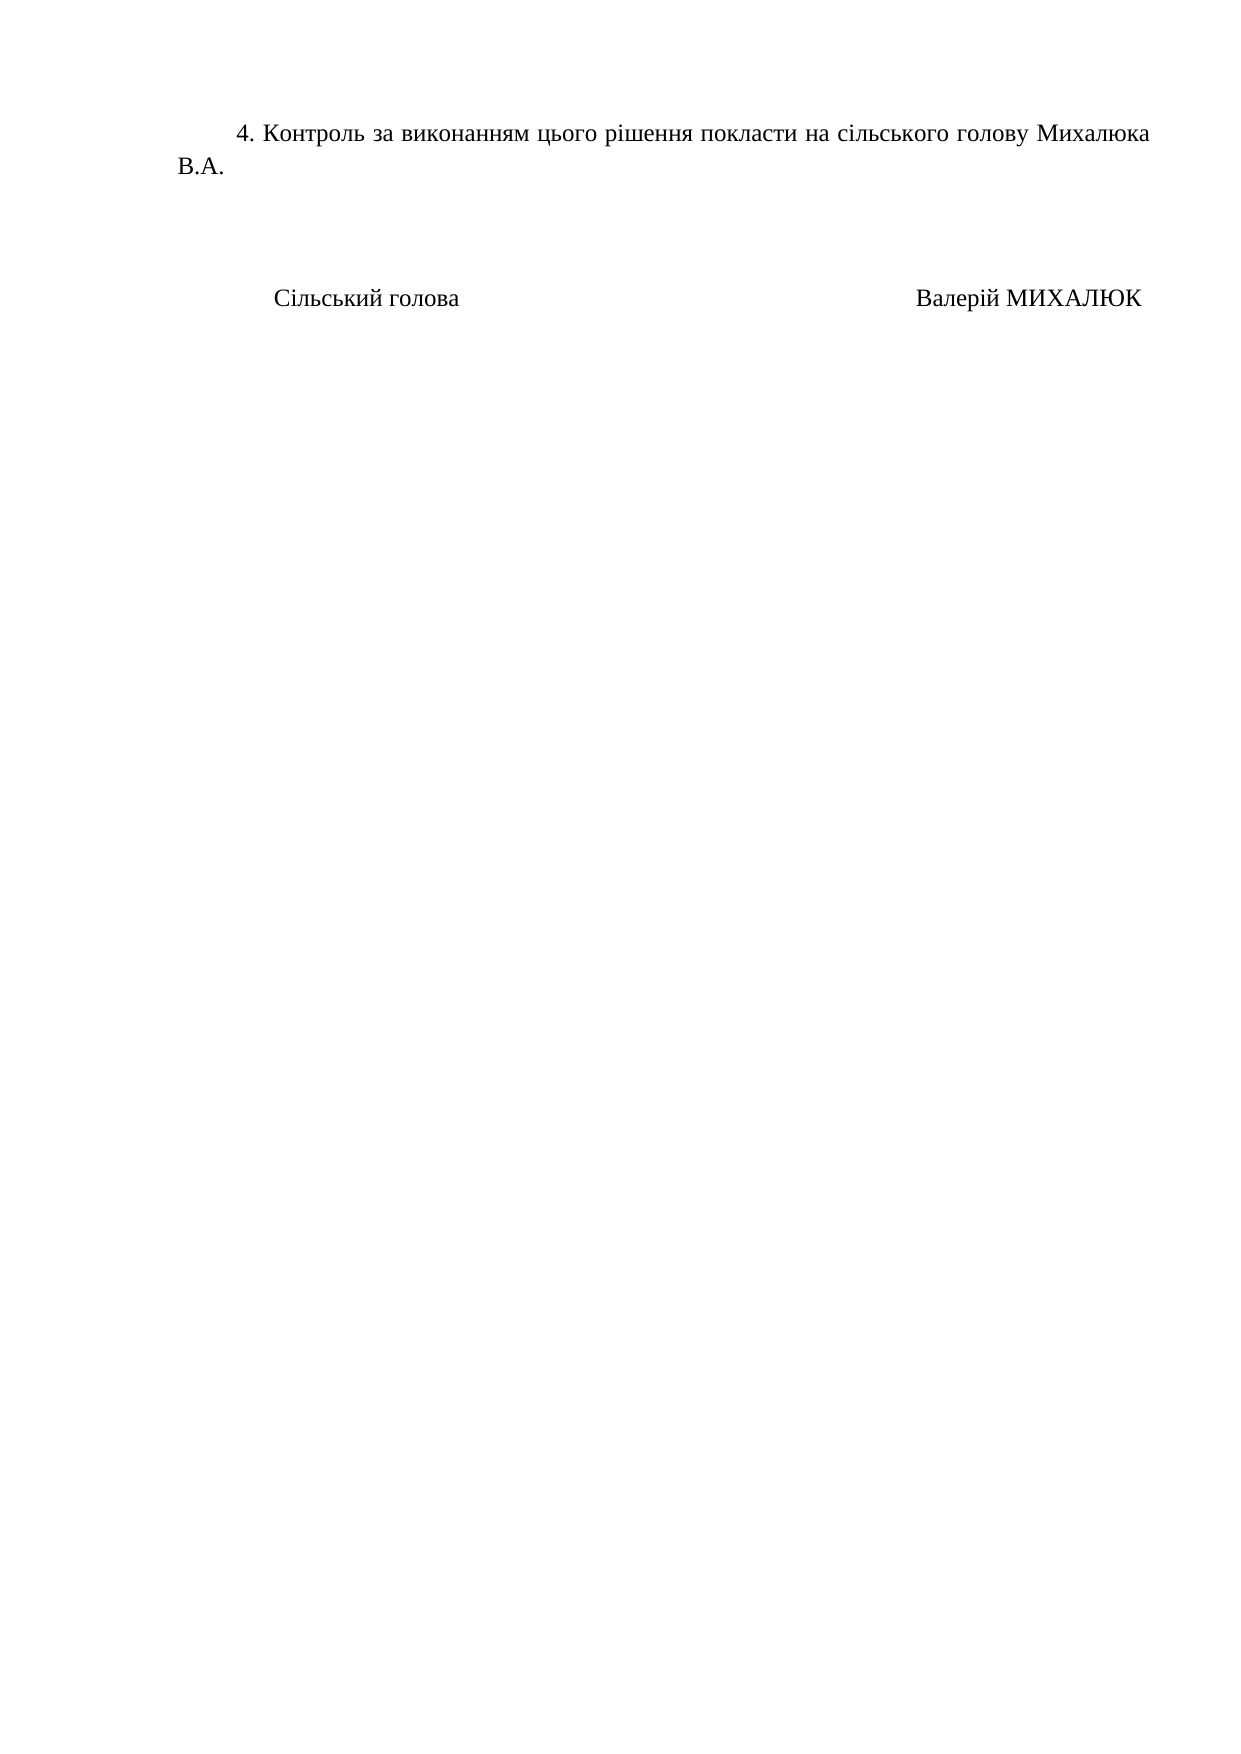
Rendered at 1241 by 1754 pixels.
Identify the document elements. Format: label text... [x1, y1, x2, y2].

text 4. Контроль за виконанням цього рішення покласти на сільського голову Михалюка В.А. [177, 118, 1152, 180]
text Сільський голова Валерій МИХАЛЮК [274, 283, 1152, 312]
